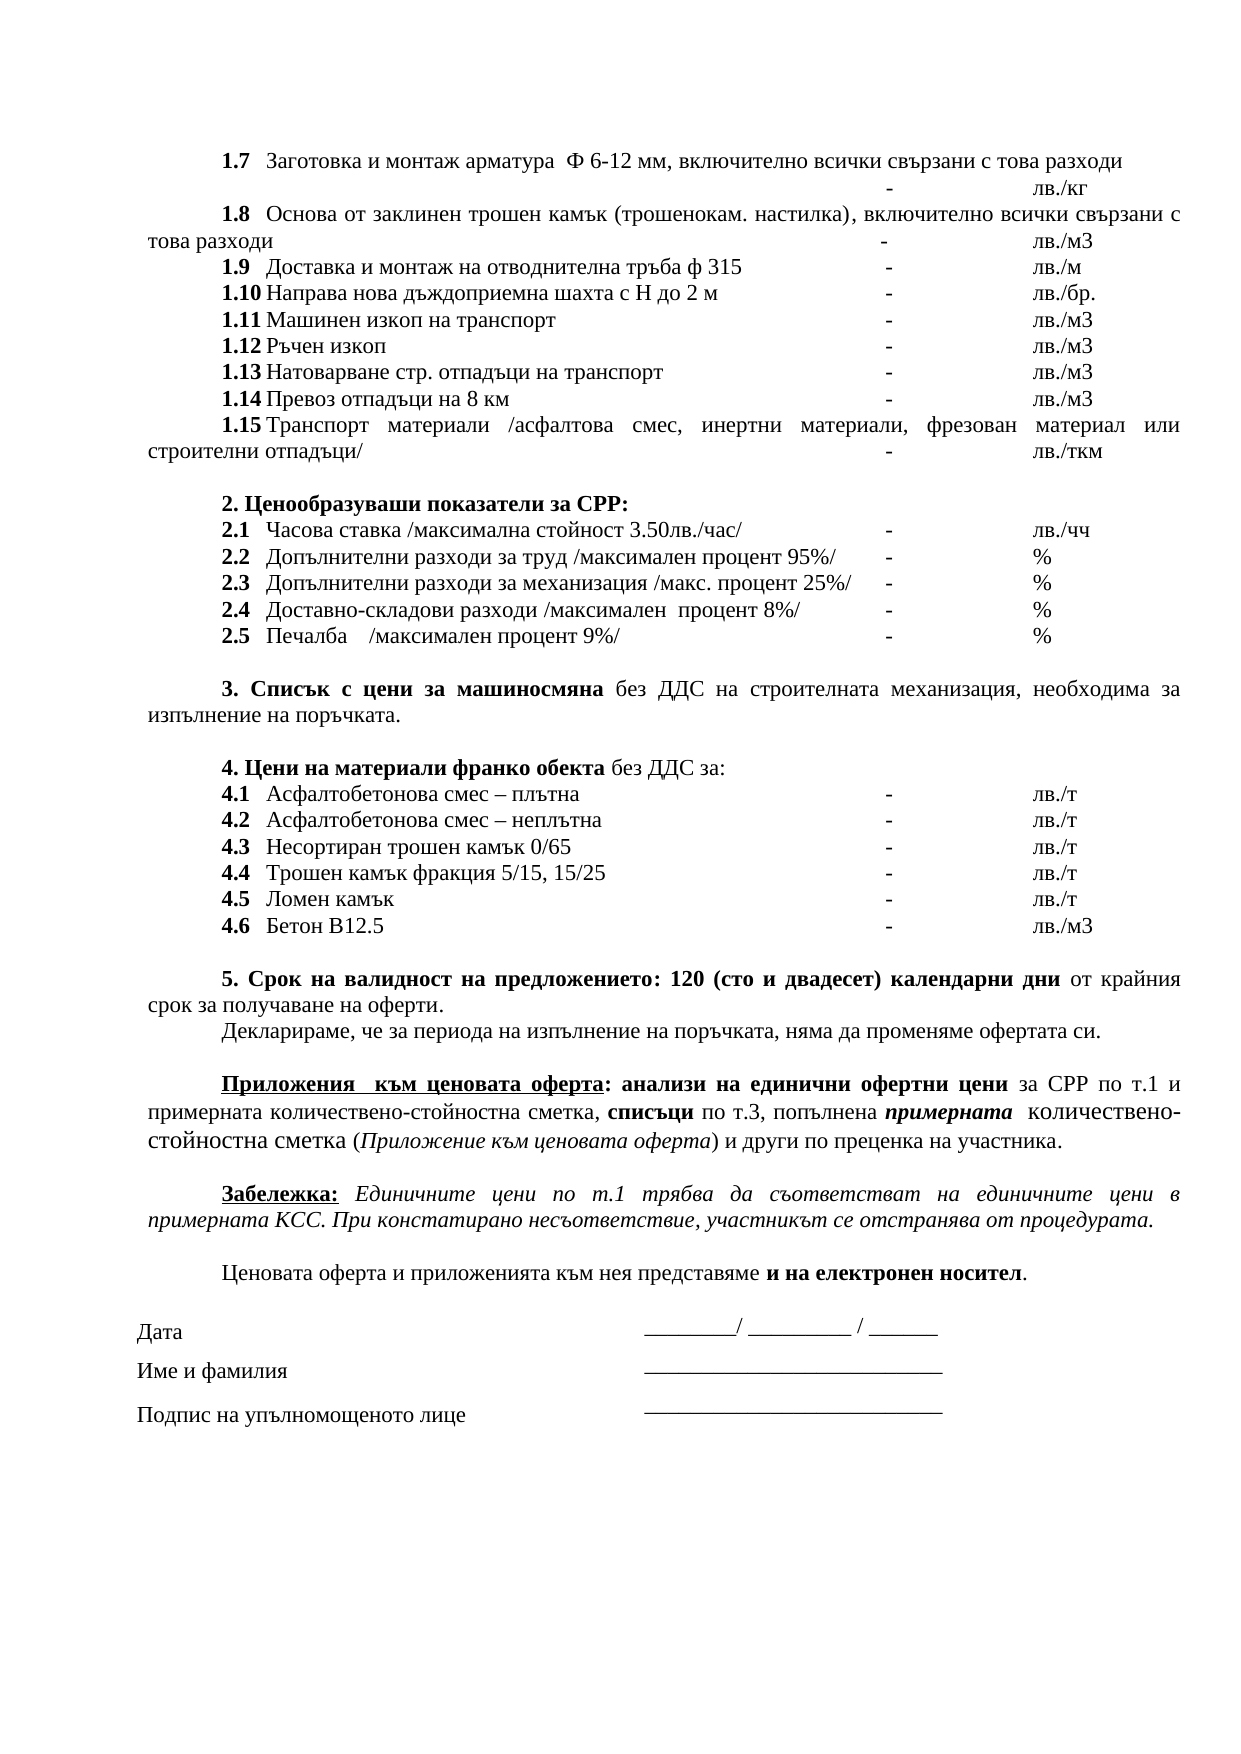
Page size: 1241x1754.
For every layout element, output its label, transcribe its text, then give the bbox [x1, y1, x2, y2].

list Доставка и монтаж на отводнителна тръба ф 315 - лв./м [148, 253, 1181, 279]
text 5. Срок на валидност на предложението: 120 (сто и двадесет) календарни дни от крайния срок за получаване на оферти. [148, 964, 1181, 1017]
list Ломен камък - лв./т [148, 886, 1181, 912]
text Забележка: Единичните цени по т.1 трябва да съответстват на единичните цени в примерната КСС. При констатирано несъответствие, участникът се отстранява от процедурата. [148, 1180, 1181, 1233]
table_cell Име и фамилия [125, 1350, 633, 1390]
list Несортиран трошен камък 0/65 - лв./т [148, 833, 1181, 859]
text Приложения към ценовата оферта: анализи на единични офертни цени за СРР по т.1 и примерната количествено-стойностна сметка, списъци по т.3, попълнена примерната количествено-стойностна сметка (Приложение към ценовата оферта) и други по преценка на участника. [148, 1070, 1181, 1154]
text Декларираме, че за периода на изпълнение на поръчката, няма да променяме офертата си. [148, 1017, 1181, 1044]
table_header ________/ _________ / ______ [633, 1312, 1141, 1350]
table_header Дата [125, 1312, 633, 1350]
text 3. Списък с цени за машиносмяна без ДДС на строителната механизация, необходима за изпълнение на поръчката. [148, 675, 1181, 727]
list Доставно-складови разходи /максимален процент 8%/ - % [148, 596, 1181, 622]
list Асфалтобетонова смес – плътна - лв./т [148, 780, 1181, 806]
list Ръчен изкоп - лв./м3 [148, 332, 1181, 358]
table_cell __________________________ [633, 1350, 1141, 1390]
list Допълнителни разходи за механизация /макс. процент 25%/ - % [148, 569, 1181, 596]
list Асфалтобетонова смес – неплътна - лв./т [148, 806, 1181, 833]
list Основа от заклинен трошен камък (трошенокам. настилка), включително всички свързани с това разходи - лв./м3 [148, 200, 1181, 253]
text 2. Ценообразуваши показатели за СРР: [148, 490, 1181, 517]
list Превоз отпадъци на 8 км - лв./м3 [148, 385, 1181, 411]
list Машинен изкоп на транспорт - лв./м3 [148, 306, 1181, 332]
list Направа нова дъждоприемна шахта с Н до 2 м - лв./бр. [148, 279, 1181, 306]
table_cell __________________________ [633, 1390, 1141, 1438]
list Заготовка и монтаж арматура Ф 6-12 мм, включително всички свързани с това разходи - лв./кг [148, 148, 1181, 200]
text 4. Цени на материали франко обекта без ДДС за: [221, 754, 1181, 780]
list Бетон В12.5 - лв./м3 [148, 912, 1181, 938]
list Печалба /максимален процент 9%/ - % [148, 622, 1181, 648]
list Часова ставка /максимална стойност 3.50лв./час/ - лв./чч [148, 517, 1181, 543]
text Ценовата оферта и приложенията към нея представяме и на електронен носител. [148, 1259, 1181, 1286]
list Трошен камък фракция 5/15, 15/25 - лв./т [148, 859, 1181, 886]
list Допълнителни разходи за труд /максимален процент 95%/ - % [148, 543, 1181, 569]
list Транспорт материали /асфалтова смес, инертни материали, фрезован материал или строителни отпадъци/ - лв./ткм [148, 411, 1181, 464]
list Натоварване стр. отпадъци на транспорт - лв./м3 [148, 358, 1181, 385]
table_cell Подпис на упълномощеното лице [125, 1390, 633, 1438]
